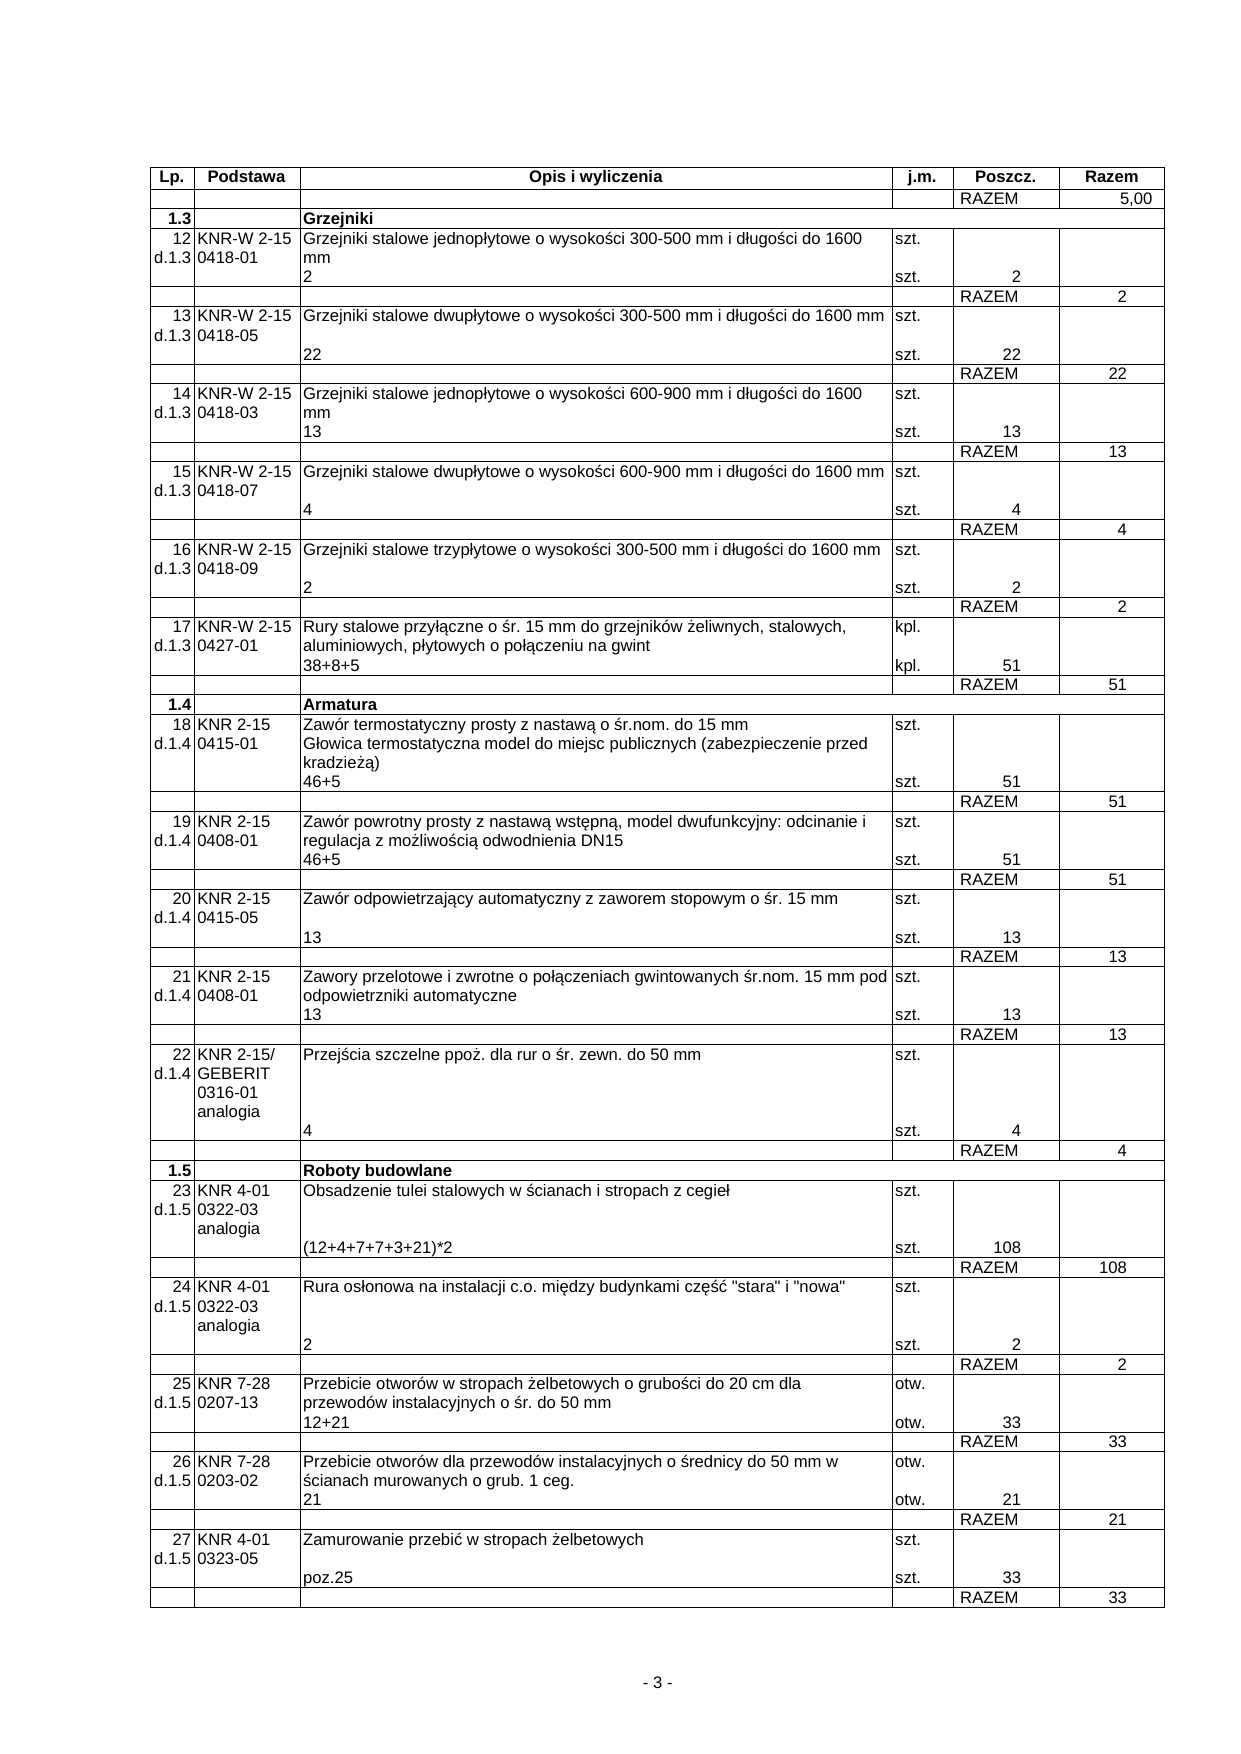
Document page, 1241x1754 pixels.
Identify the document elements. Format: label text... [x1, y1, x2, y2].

table_cell 1.4 [151, 695, 194, 714]
table_cell [1060, 1375, 1164, 1412]
table_cell 33 [1060, 1433, 1164, 1451]
table_cell 4 [1060, 1141, 1164, 1160]
table_cell 2 [301, 578, 892, 597]
table_cell [1060, 1005, 1164, 1024]
table_cell [195, 267, 300, 286]
table_cell [893, 948, 953, 966]
table_cell 4 [301, 500, 892, 519]
table_cell [195, 850, 300, 869]
table_cell 13 [301, 928, 892, 947]
table_cell 21 [301, 1490, 892, 1509]
table_cell [195, 345, 300, 364]
table_cell [195, 1005, 300, 1024]
table_cell [151, 1258, 194, 1277]
table_cell RAZEM [954, 443, 1059, 461]
table_cell [1060, 1278, 1164, 1335]
table_cell [301, 1355, 892, 1373]
table_cell [1060, 345, 1164, 364]
table_cell [1060, 229, 1164, 267]
table_cell 4 [954, 500, 1059, 519]
table_cell [301, 1433, 892, 1451]
table_cell RAZEM [954, 948, 1059, 966]
table_cell RAZEM [954, 1433, 1059, 1451]
table_cell 51 [1060, 792, 1164, 811]
table_cell [151, 928, 194, 947]
table_cell RAZEM [954, 287, 1059, 306]
table_cell 16 d.1.3 [151, 540, 194, 578]
table_cell 2 [301, 1335, 892, 1354]
table_cell 108 [954, 1238, 1059, 1257]
table_cell [954, 715, 1059, 772]
table_cell [1060, 812, 1164, 850]
table_cell [301, 948, 892, 966]
table_cell 13 [954, 928, 1059, 947]
table_cell szt. [893, 540, 953, 578]
table_cell KNR 7-28 0207-13 [195, 1375, 300, 1412]
table_cell [151, 1141, 194, 1160]
table_cell [893, 1141, 953, 1160]
table_cell [301, 1025, 892, 1044]
table_cell [1060, 618, 1164, 655]
table_cell [954, 462, 1059, 500]
table_cell szt. [893, 578, 953, 597]
table_cell 13 [954, 1005, 1059, 1024]
table_cell 24 d.1.5 [151, 1278, 194, 1335]
table_cell [151, 500, 194, 519]
table_cell [1060, 1490, 1164, 1509]
table_cell szt. [893, 1121, 953, 1140]
table_cell [151, 1238, 194, 1257]
table_cell [151, 1510, 194, 1529]
table_cell [954, 540, 1059, 578]
table_cell [195, 422, 300, 441]
table_cell 12+21 [301, 1413, 892, 1432]
table_cell 2 [1060, 287, 1164, 306]
table_cell [195, 1433, 300, 1451]
table_cell KNR-W 2-15 0427-01 [195, 618, 300, 655]
table_cell 22 [301, 345, 892, 364]
table_cell Obsadzenie tulei stalowych w ścianach i stropach z cegieł [301, 1181, 892, 1238]
table_cell otw. [893, 1375, 953, 1412]
table_cell Roboty budowlane [301, 1161, 1164, 1180]
table_cell 21 [954, 1490, 1059, 1509]
table_cell [151, 422, 194, 441]
table_cell [151, 655, 194, 674]
table_cell [954, 812, 1059, 850]
table_cell [151, 1433, 194, 1451]
table_cell szt. [893, 307, 953, 344]
table_cell 21 d.1.4 [151, 967, 194, 1005]
table_cell [195, 1355, 300, 1373]
table_cell [195, 1141, 300, 1160]
table_cell [301, 1141, 892, 1160]
table_cell [954, 384, 1059, 422]
table_cell 2 [1060, 598, 1164, 616]
table_cell [195, 578, 300, 597]
table_cell [151, 792, 194, 811]
table_cell 22 [1060, 365, 1164, 383]
table_cell RAZEM [954, 1141, 1059, 1160]
table_cell [195, 870, 300, 888]
table_cell Rura osłonowa na instalacji c.o. między budynkami część "stara" i "nowa" [301, 1278, 892, 1335]
table_cell Zawór powrotny prosty z nastawą wstępną, model dwufunkcyjny: odcinanie i regulacja z możliwością odwodnienia DN15 [301, 812, 892, 850]
table_cell szt. [893, 772, 953, 791]
table_cell [893, 1588, 953, 1607]
table_cell 13 [954, 422, 1059, 441]
table_cell [195, 1490, 300, 1509]
table_cell Zamurowanie przebić w stropach żelbetowych [301, 1530, 892, 1568]
table_cell 13 [1060, 948, 1164, 966]
table_cell [301, 1258, 892, 1277]
table_cell KNR 2-15 0408-01 [195, 812, 300, 850]
table_cell [151, 850, 194, 869]
table_cell [301, 443, 892, 461]
table_cell 13 [1060, 1025, 1164, 1044]
table_cell [954, 1375, 1059, 1412]
table_cell 51 [1060, 676, 1164, 694]
table_cell [195, 655, 300, 674]
table_cell szt. [893, 267, 953, 286]
table_cell [1060, 1452, 1164, 1490]
table_cell [151, 870, 194, 888]
table_cell [195, 1568, 300, 1587]
table_cell szt. [893, 1568, 953, 1587]
table_cell poz.25 [301, 1568, 892, 1587]
table_cell 19 d.1.4 [151, 812, 194, 850]
table_cell Przebicie otworów w stropach żelbetowych o grubości do 20 cm dla przewodów instalacyjnych o śr. do 50 mm [301, 1375, 892, 1412]
table_cell [151, 345, 194, 364]
table_cell otw. [893, 1452, 953, 1490]
table_cell KNR 2-15 0415-05 [195, 890, 300, 927]
table_cell 22 d.1.4 [151, 1045, 194, 1121]
table_cell 4 [301, 1121, 892, 1140]
table_cell 51 [954, 655, 1059, 674]
table_cell szt. [893, 345, 953, 364]
table_cell RAZEM [954, 676, 1059, 694]
table_cell [151, 1568, 194, 1587]
table_cell [893, 520, 953, 539]
table_cell [893, 1433, 953, 1451]
table_cell [151, 772, 194, 791]
table_cell szt. [893, 500, 953, 519]
table_cell 25 d.1.5 [151, 1375, 194, 1412]
table_cell KNR-W 2-15 0418-03 [195, 384, 300, 422]
table_cell [893, 365, 953, 383]
table_cell [1060, 422, 1164, 441]
table_cell szt. [893, 229, 953, 267]
table_cell [1060, 500, 1164, 519]
table_cell [301, 1510, 892, 1529]
table_cell [1060, 967, 1164, 1005]
table_cell [195, 520, 300, 539]
table_cell [195, 1510, 300, 1529]
table_cell RAZEM [954, 1355, 1059, 1373]
table_cell [301, 676, 892, 694]
table_cell 2 [301, 267, 892, 286]
table_cell KNR 4-01 0322-03 analogia [195, 1278, 300, 1335]
table_cell [301, 1588, 892, 1607]
table_cell Grzejniki [301, 209, 1164, 228]
table_cell RAZEM [954, 598, 1059, 616]
table_cell KNR 2-15 0415-01 [195, 715, 300, 772]
table_cell [1060, 1238, 1164, 1257]
table_cell [954, 618, 1059, 655]
table_cell 33 [954, 1568, 1059, 1587]
table_cell [151, 267, 194, 286]
table_cell 26 d.1.5 [151, 1452, 194, 1490]
table_cell szt. [893, 422, 953, 441]
table_cell [195, 676, 300, 694]
table_cell [151, 190, 194, 208]
table_cell [195, 948, 300, 966]
table_cell [1060, 850, 1164, 869]
table_cell szt. [893, 890, 953, 927]
table_header Lp. [151, 168, 194, 188]
table_cell 13 [301, 422, 892, 441]
table_cell [954, 1181, 1059, 1238]
table_cell 18 d.1.4 [151, 715, 194, 772]
table_cell otw. [893, 1413, 953, 1432]
table_cell RAZEM [954, 1588, 1059, 1607]
table_cell [1060, 1530, 1164, 1568]
table_cell [195, 695, 300, 714]
table_cell szt. [893, 1278, 953, 1335]
table_cell KNR-W 2-15 0418-07 [195, 462, 300, 500]
table_header Poszcz. [954, 168, 1059, 188]
table_cell [151, 520, 194, 539]
table_cell [893, 676, 953, 694]
table_header Opis i wyliczenia [301, 168, 892, 188]
table_cell kpl. [893, 618, 953, 655]
table_cell 4 [1060, 520, 1164, 539]
table_cell [195, 1025, 300, 1044]
table_cell RAZEM [954, 870, 1059, 888]
table_cell [151, 1121, 194, 1140]
table_cell 51 [954, 850, 1059, 869]
table_cell [151, 1025, 194, 1044]
table_cell szt. [893, 462, 953, 500]
table_cell [1060, 462, 1164, 500]
table_cell KNR 4-01 0323-05 [195, 1530, 300, 1568]
table_cell KNR 7-28 0203-02 [195, 1452, 300, 1490]
table_cell [151, 948, 194, 966]
table_cell 108 [1060, 1258, 1164, 1277]
table_cell [893, 1355, 953, 1373]
table_cell [195, 443, 300, 461]
table_cell 5,00 [1060, 190, 1164, 208]
table_cell [151, 1490, 194, 1509]
table_cell 33 [1060, 1588, 1164, 1607]
table_header j.m. [893, 168, 953, 188]
table_cell 13 [301, 1005, 892, 1024]
table_cell [151, 676, 194, 694]
table_cell [151, 1355, 194, 1373]
table_cell [195, 500, 300, 519]
table_cell szt. [893, 1530, 953, 1568]
table_cell 51 [954, 772, 1059, 791]
table_cell 14 d.1.3 [151, 384, 194, 422]
table_cell [195, 598, 300, 616]
table_cell [301, 870, 892, 888]
table_cell szt. [893, 850, 953, 869]
table_cell Grzejniki stalowe dwupłytowe o wysokości 300-500 mm i długości do 1600 mm [301, 307, 892, 344]
table_cell [301, 365, 892, 383]
table_cell szt. [893, 967, 953, 1005]
table_cell [893, 1258, 953, 1277]
table_cell [151, 365, 194, 383]
table_cell [893, 1510, 953, 1529]
table_cell 2 [954, 1335, 1059, 1354]
table_cell 4 [954, 1121, 1059, 1140]
table_cell [195, 1161, 300, 1180]
table_cell [1060, 1413, 1164, 1432]
table_cell [195, 287, 300, 306]
table_cell [1060, 655, 1164, 674]
table_cell [195, 1258, 300, 1277]
table_cell [195, 365, 300, 383]
table_cell Grzejniki stalowe trzypłytowe o wysokości 300-500 mm i długości do 1600 mm [301, 540, 892, 578]
table_cell Grzejniki stalowe dwupłytowe o wysokości 600-900 mm i długości do 1600 mm [301, 462, 892, 500]
table_cell RAZEM [954, 792, 1059, 811]
table_cell Grzejniki stalowe jednopłytowe o wysokości 600-900 mm i długości do 1600 mm [301, 384, 892, 422]
table_cell [195, 792, 300, 811]
table_cell Zawór odpowietrzający automatyczny z zaworem stopowym o śr. 15 mm [301, 890, 892, 927]
table_cell 20 d.1.4 [151, 890, 194, 927]
table_cell [954, 1530, 1059, 1568]
table_cell [195, 928, 300, 947]
table_cell [893, 287, 953, 306]
table_cell 15 d.1.3 [151, 462, 194, 500]
table_cell [151, 1335, 194, 1354]
table_cell [1060, 307, 1164, 344]
table_cell [1060, 1121, 1164, 1140]
table_cell 22 [954, 345, 1059, 364]
table_cell 12 d.1.3 [151, 229, 194, 267]
table_cell 1.3 [151, 209, 194, 228]
table_cell Zawory przelotowe i zwrotne o połączeniach gwintowanych śr.nom. 15 mm pod odpowietrzniki automatyczne [301, 967, 892, 1005]
table_cell [893, 598, 953, 616]
table_cell [1060, 1181, 1164, 1238]
table_cell [1060, 1045, 1164, 1121]
table_cell Przejścia szczelne ppoż. dla rur o śr. zewn. do 50 mm [301, 1045, 892, 1121]
table_cell [1060, 772, 1164, 791]
table_cell [151, 1413, 194, 1432]
table_cell szt. [893, 812, 953, 850]
table_cell [195, 190, 300, 208]
table_cell szt. [893, 1181, 953, 1238]
table_cell 2 [954, 267, 1059, 286]
table_cell [954, 890, 1059, 927]
table_cell Przebicie otworów dla przewodów instalacyjnych o średnicy do 50 mm w ścianach murowanych o grub. 1 ceg. [301, 1452, 892, 1490]
table_header Podstawa [195, 168, 300, 188]
table_cell 46+5 [301, 772, 892, 791]
table_cell [893, 870, 953, 888]
table_cell Zawór termostatyczny prosty z nastawą o śr.nom. do 15 mm Głowica termostatyczna model do miejsc publicznych (zabezpieczenie przed kradzieżą) [301, 715, 892, 772]
table_cell [893, 1025, 953, 1044]
table_cell [954, 1278, 1059, 1335]
table_cell [301, 190, 892, 208]
table_cell [1060, 540, 1164, 578]
table_cell [151, 598, 194, 616]
table_cell [195, 1588, 300, 1607]
table_cell KNR 2-15/ GEBERIT 0316-01 analogia [195, 1045, 300, 1121]
table_cell szt. [893, 715, 953, 772]
table_cell 2 [1060, 1355, 1164, 1373]
table_cell [1060, 267, 1164, 286]
table_cell RAZEM [954, 1510, 1059, 1529]
table_cell 13 d.1.3 [151, 307, 194, 344]
table_cell szt. [893, 928, 953, 947]
table_cell RAZEM [954, 520, 1059, 539]
table_cell RAZEM [954, 1258, 1059, 1277]
table_cell [1060, 715, 1164, 772]
table_cell 13 [1060, 443, 1164, 461]
table_cell 17 d.1.3 [151, 618, 194, 655]
table_cell [195, 209, 300, 228]
table_cell 38+8+5 [301, 655, 892, 674]
table_cell Armatura [301, 695, 1164, 714]
table_cell [301, 287, 892, 306]
table_cell 23 d.1.5 [151, 1181, 194, 1238]
table_cell [301, 520, 892, 539]
table_cell 46+5 [301, 850, 892, 869]
table_cell KNR-W 2-15 0418-05 [195, 307, 300, 344]
table_cell szt. [893, 1045, 953, 1121]
table_cell Rury stalowe przyłączne o śr. 15 mm do grzejników żeliwnych, stalowych, aluminiowych, płytowych o połączeniu na gwint [301, 618, 892, 655]
table_cell [954, 229, 1059, 267]
table_cell szt. [893, 1005, 953, 1024]
table_cell [151, 578, 194, 597]
table_cell 2 [954, 578, 1059, 597]
table_cell [151, 287, 194, 306]
table_cell [954, 967, 1059, 1005]
table_cell 1.5 [151, 1161, 194, 1180]
table_cell [893, 190, 953, 208]
table_cell [195, 772, 300, 791]
table_cell [301, 598, 892, 616]
table_header Razem [1060, 168, 1164, 188]
table_cell szt. [893, 384, 953, 422]
table_cell kpl. [893, 655, 953, 674]
table_cell [151, 443, 194, 461]
table_cell (12+4+7+7+3+21)*2 [301, 1238, 892, 1257]
table_cell [1060, 384, 1164, 422]
table_cell [1060, 1568, 1164, 1587]
table_cell KNR 2-15 0408-01 [195, 967, 300, 1005]
table_cell [893, 792, 953, 811]
table_cell [954, 307, 1059, 344]
table_cell RAZEM [954, 190, 1059, 208]
table_cell [1060, 1335, 1164, 1354]
table_cell 27 d.1.5 [151, 1530, 194, 1568]
table_cell 51 [1060, 870, 1164, 888]
table_cell [954, 1045, 1059, 1121]
table_cell Grzejniki stalowe jednopłytowe o wysokości 300-500 mm i długości do 1600 mm [301, 229, 892, 267]
table_cell KNR-W 2-15 0418-09 [195, 540, 300, 578]
table_cell [151, 1588, 194, 1607]
table_cell szt. [893, 1238, 953, 1257]
table_cell [195, 1238, 300, 1257]
table_cell RAZEM [954, 365, 1059, 383]
table_cell [301, 792, 892, 811]
table_cell [954, 1452, 1059, 1490]
table_cell [1060, 578, 1164, 597]
table_cell 21 [1060, 1510, 1164, 1529]
table_cell [1060, 928, 1164, 947]
table_cell 33 [954, 1413, 1059, 1432]
table_cell [195, 1121, 300, 1140]
table_cell KNR 4-01 0322-03 analogia [195, 1181, 300, 1238]
table_cell [151, 1005, 194, 1024]
table_cell [195, 1413, 300, 1432]
table_cell [1060, 890, 1164, 927]
table_cell otw. [893, 1490, 953, 1509]
table_cell szt. [893, 1335, 953, 1354]
table_cell KNR-W 2-15 0418-01 [195, 229, 300, 267]
table_cell [893, 443, 953, 461]
table_cell [195, 1335, 300, 1354]
table_cell RAZEM [954, 1025, 1059, 1044]
